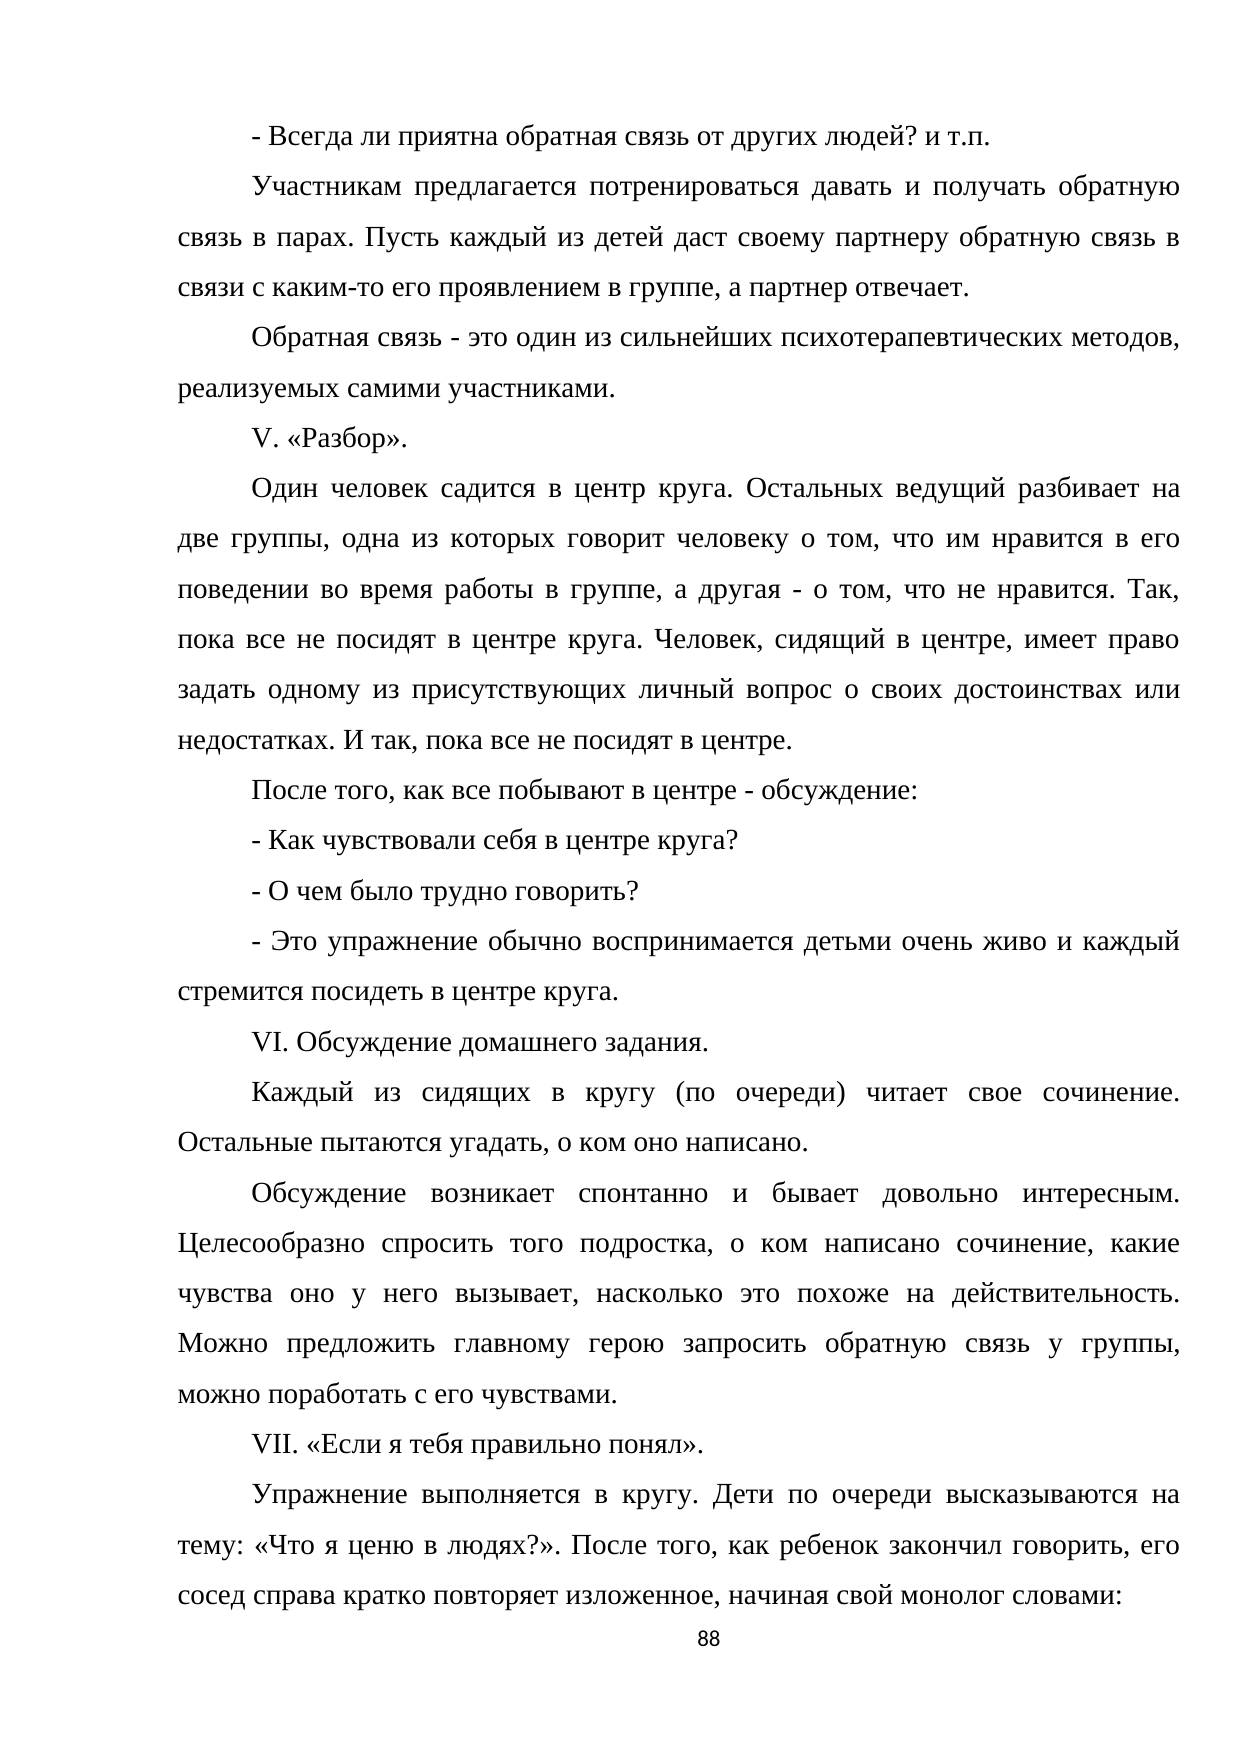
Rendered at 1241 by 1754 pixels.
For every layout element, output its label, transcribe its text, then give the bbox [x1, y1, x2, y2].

text - Всегда ли приятна обратная связь от других людей? и т.п. [177, 118, 1181, 152]
text VII. «Если я тебя правильно понял». [177, 1426, 1181, 1460]
text После того, как все побывают в центре - обсуждение: [177, 772, 1181, 806]
text Участникам предлагается потренироваться давать и получать обратную связь в парах. Пусть каждый из детей даст своему партнеру обратную связь в связи с каким-то его проявлением в группе, а партнер отвечает. [177, 168, 1181, 303]
text Один человек садится в центр круга. Остальных ведущий разбивает на две группы, одна из которых говорит человеку о том, что им нравится в его поведении во время работы в группе, а другая - о том, что не нравится. Так, пока все не посидят в центре круга. Человек, сидящий в центре, имеет право задать одному из присутствующих личный вопрос о своих достоинствах или недостатках. И так, пока все не посидят в центре. [177, 470, 1181, 755]
text Каждый из сидящих в кругу (по очереди) читает свое сочинение. Остальные пытаются угадать, о ком оно написано. [177, 1074, 1181, 1158]
text V. «Разбор». [177, 420, 1181, 453]
text - Как чувствовали себя в центре круга? [177, 822, 1181, 856]
text - О чем было трудно говорить? [177, 873, 1181, 906]
text - Это упражнение обычно воспринимается детьми очень живо и каждый стремится посидеть в центре круга. [177, 923, 1181, 1007]
text Упражнение выполняется в кругу. Дети по очереди высказываются на тему: «Что я ценю в людях?». После того, как ребенок закончил говорить, его сосед справа кратко повторяет изложенное, начиная свой монолог словами: [177, 1477, 1181, 1611]
text Обратная связь - это один из сильнейших психотерапевтических методов, реализуемых самими участниками. [177, 319, 1181, 403]
text Обсуждение возникает спонтанно и бывает довольно интересным. Целесообразно спросить того подростка, о ком написано сочинение, какие чувства оно у него вызывает, насколько это похоже на действительность. Можно предложить главному герою запросить обратную связь у группы, можно поработать с его чувствами. [177, 1175, 1181, 1409]
text VI. Обсуждение домашнего задания. [177, 1024, 1181, 1057]
